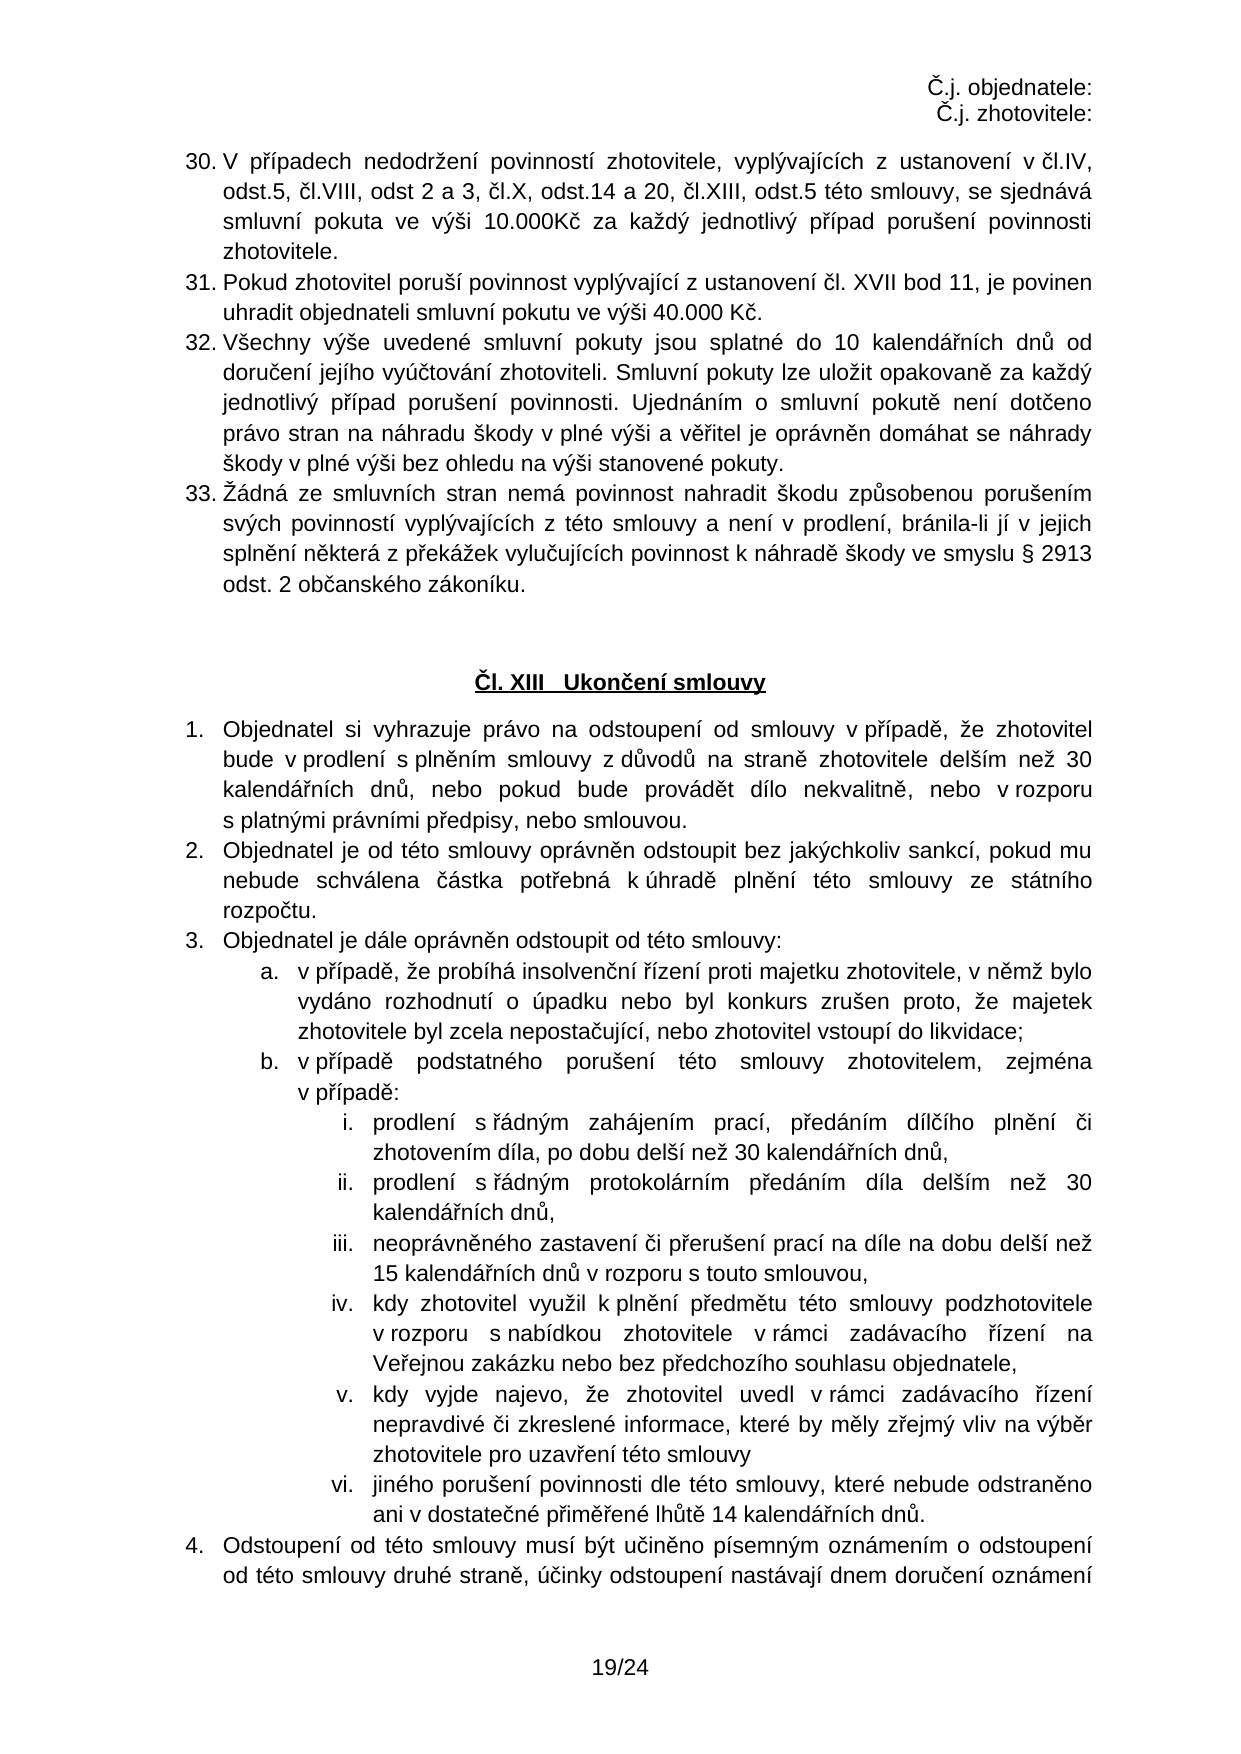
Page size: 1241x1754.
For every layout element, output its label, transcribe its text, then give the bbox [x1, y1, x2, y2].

list Objednatel si vyhrazuje právo na odstoupení od smlouvy v případě, že zhotovitel bude v prodlení s plněním smlouvy z důvodů na straně zhotovitele delším než 30 kalendářních dnů, nebo pokud bude provádět dílo nekvalitně, nebo v rozporu s platnými právními předpisy, nebo smlouvou. [185, 716, 1093, 833]
list Pokud zhotovitel poruší povinnost vyplývající z ustanovení čl. XVII bod 11, je povinen uhradit objednateli smluvní pokutu ve výši 40.000 Kč. [185, 268, 1093, 325]
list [185, 1532, 1093, 1588]
text Čl. XIII Ukončení smlouvy [148, 669, 1093, 695]
list neoprávněného zastavení či přerušení prací na díle na dobu delší než 15 kalendářních dnů v rozporu s touto smlouvou, [354, 1229, 1093, 1286]
list v případě podstatného porušení této smlouvy zhotovitelem, zejména v případě: [260, 1048, 1093, 1105]
list prodlení s řádným zahájením prací, předáním dílčího plnění či zhotovením díla, po dobu delší než 30 kalendářních dnů, [354, 1109, 1093, 1165]
list Objednatel je dále oprávněn odstoupit od této smlouvy: [185, 927, 1093, 954]
list jiného porušení povinnosti dle této smlouvy, které nebude odstraněno ani v dostatečné přiměřené lhůtě 14 kalendářních dnů. [354, 1471, 1093, 1528]
list V případech nedodržení povinností zhotovitele, vyplývajících z ustanovení v čl.IV, odst.5, čl.VIII, odst 2 a 3, čl.X, odst.14 a 20, čl.XIII, odst.5 této smlouvy, se sjednává smluvní pokuta ve výši 10.000Kč za každý jednotlivý případ porušení povinnosti zhotovitele. [185, 148, 1093, 264]
list kdy zhotovitel využil k plnění předmětu této smlouvy podzhotovitele v rozporu s nabídkou zhotovitele v rámci zadávacího řízení na Veřejnou zakázku nebo bez předchozího souhlasu objednatele, [354, 1290, 1093, 1377]
list Všechny výše uvedené smluvní pokuty jsou splatné do 10 kalendářních dnů od doručení jejího vyúčtování zhotoviteli. Smluvní pokuty lze uložit opakovaně za každý jednotlivý případ porušení povinnosti. Ujednáním o smluvní pokutě není dotčeno právo stran na náhradu škody v plné výši a věřitel je oprávněn domáhat se náhrady škody v plné výši bez ohledu na výši stanovené pokuty. [185, 329, 1093, 476]
list kdy vyjde najevo, že zhotovitel uvedl v rámci zadávacího řízení nepravdivé či zkreslené informace, které by měly zřejmý vliv na výběr zhotovitele pro uzavření této smlouvy [354, 1381, 1093, 1467]
list Objednatel je od této smlouvy oprávněn odstoupit bez jakýchkoliv sankcí, pokud mu nebude schválena částka potřebná k úhradě plnění této smlouvy ze státního rozpočtu. [185, 837, 1093, 923]
list Žádná ze smluvních stran nemá povinnost nahradit škodu způsobenou porušením svých povinností vyplývajících z této smlouvy a není v prodlení, bránila-li jí v jejich splnění některá z překážek vylučujících povinnost k náhradě škody ve smyslu § 2913 odst. 2 občanského zákoníku. [185, 480, 1093, 597]
list v případě, že probíhá insolvenční řízení proti majetku zhotovitele, v němž bylo vydáno rozhodnutí o úpadku nebo byl konkurs zrušen proto, že majetek zhotovitele byl zcela nepostačující, nebo zhotovitel vstoupí do likvidace; [260, 958, 1093, 1044]
list prodlení s řádným protokolárním předáním díla delším než 30 kalendářních dnů, [354, 1169, 1093, 1226]
